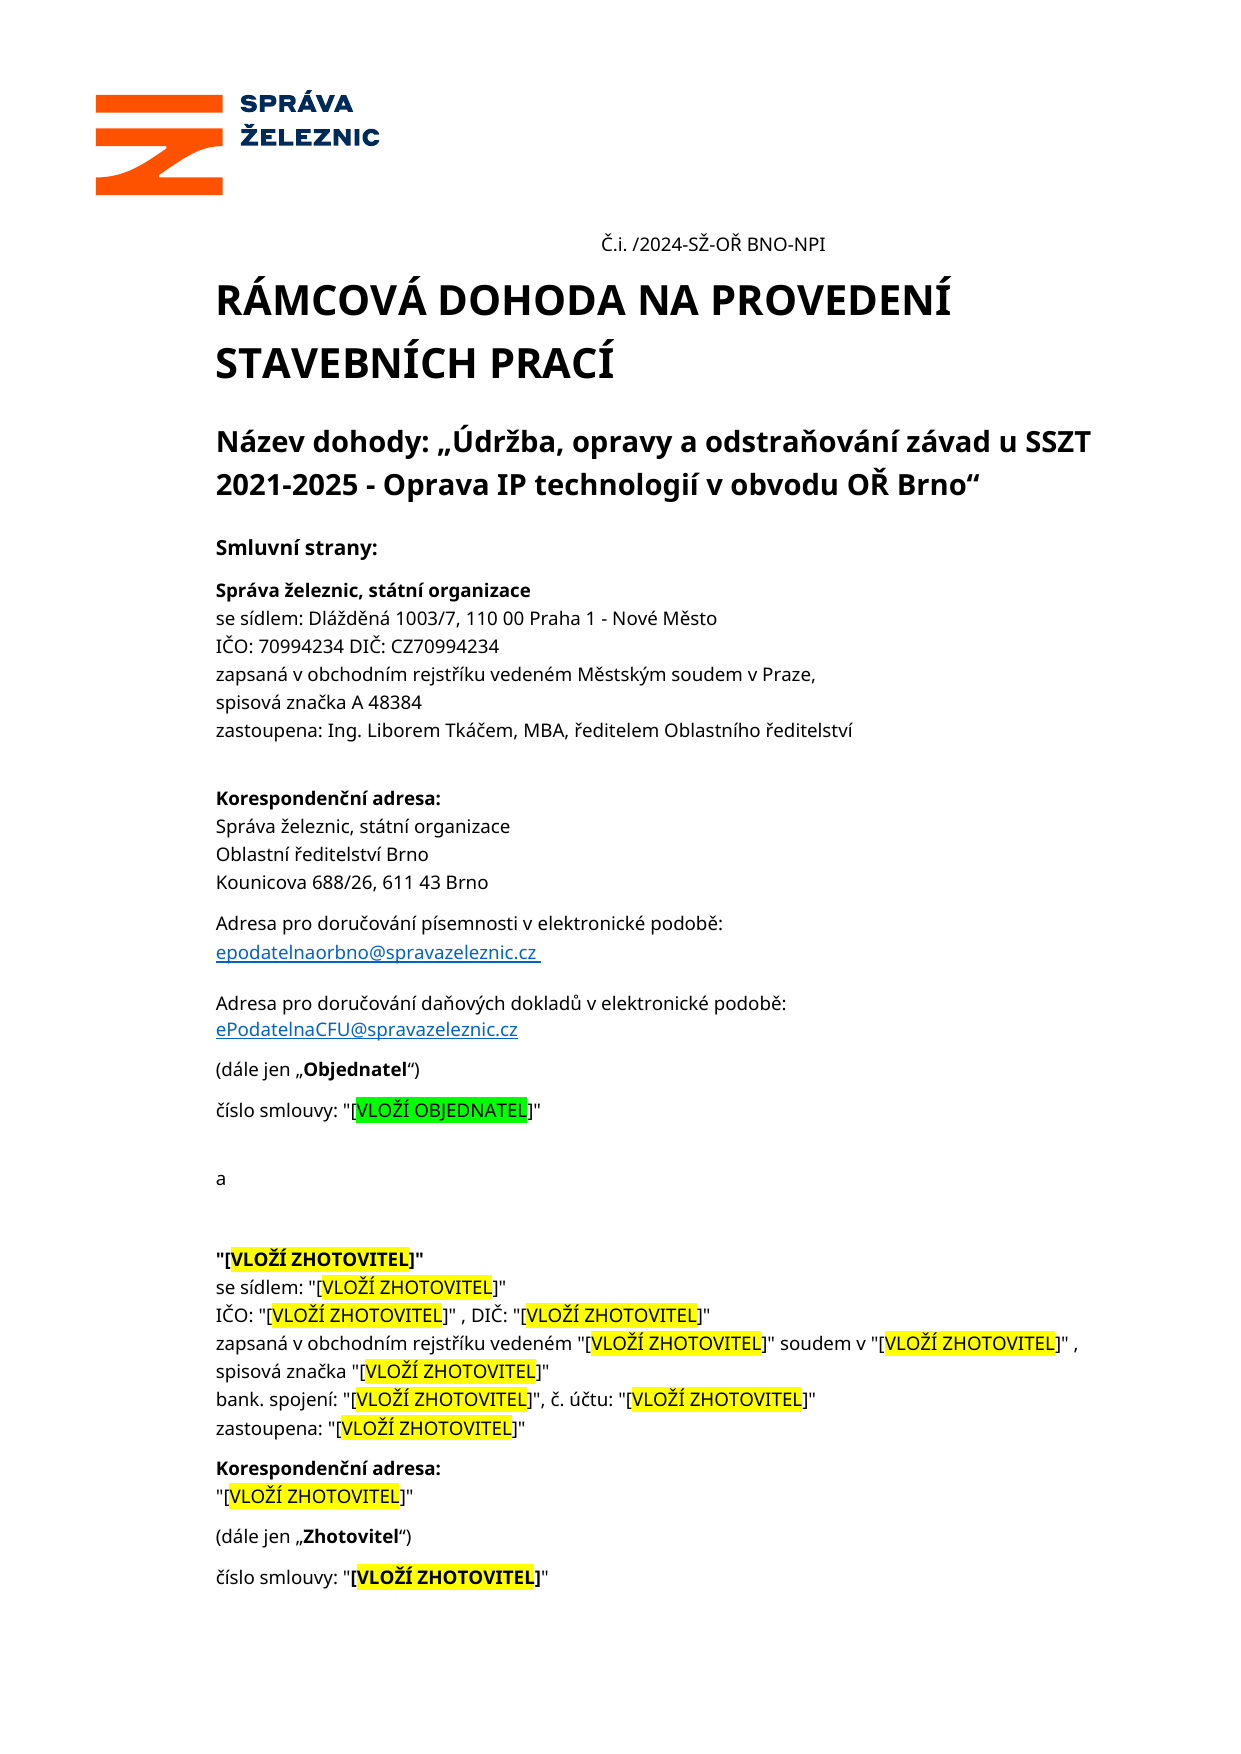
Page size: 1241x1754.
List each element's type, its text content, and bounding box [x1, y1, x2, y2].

text (dále jen „Objednatel“) [216, 1057, 1093, 1082]
text Kounicova 688/26, 611 43 Brno [216, 870, 1093, 895]
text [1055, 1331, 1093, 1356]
text číslo smlouvy: "[VLOŽÍ OBJEDNATEL]" [527, 1097, 1093, 1123]
text spisová značka "[VLOŽÍ ZHOTOVITEL]" [536, 1359, 1093, 1384]
text a [216, 1166, 1093, 1191]
text "[VLOŽÍ ZHOTOVITEL]" [409, 1247, 1093, 1272]
text číslo smlouvy: "[VLOŽÍ ZHOTOVITEL]" [534, 1564, 1093, 1590]
text Korespondenční adresa: [216, 1455, 1093, 1481]
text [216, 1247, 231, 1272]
text spisová značka "[VLOŽÍ ZHOTOVITEL]" [216, 1359, 365, 1384]
text "[VLOŽÍ ZHOTOVITEL]" [399, 1483, 1093, 1509]
text zastoupena: "[VLOŽÍ ZHOTOVITEL]" [216, 1415, 341, 1440]
text Smluvní strany: [216, 533, 1093, 562]
text Správa železnic, státní organizace [216, 814, 1093, 839]
text spisová značka A 48384 [216, 689, 1093, 714]
text číslo smlouvy: "[VLOŽÍ OBJEDNATEL]" [216, 1097, 356, 1123]
text ePodatelnaCFU@spravazeleznic.cz [216, 1016, 1093, 1042]
text bank. spojení: "[VLOŽÍ ZHOTOVITEL]", č. účtu: "[VLOŽÍ ZHOTOVITEL]" [802, 1387, 1093, 1412]
text číslo smlouvy: "[VLOŽÍ ZHOTOVITEL]" [216, 1564, 357, 1590]
text zapsaná v obchodním rejstříku vedeném "[VLOŽÍ ZHOTOVITEL]" soudem v "[VLOŽÍ ZHOTOVITEL]" , [216, 1331, 591, 1356]
text Adresa pro doručování daňových dokladů v elektronické podobě: [216, 991, 1093, 1016]
text RÁMCOVÁ DOHODA NA PROVEDENÍ STAVEBNÍCH PRACÍ [216, 271, 1093, 390]
text Oblastní ředitelství Brno [216, 842, 1093, 867]
text Adresa pro doručování písemnosti v elektronické podobě: [216, 910, 1093, 936]
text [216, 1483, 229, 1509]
text epodatelnaorbno@spravazeleznic.cz [216, 939, 1093, 965]
text se sídlem: "[VLOŽÍ ZHOTOVITEL]" [492, 1275, 1093, 1300]
text zastoupena: "[VLOŽÍ ZHOTOVITEL]" [512, 1415, 1093, 1440]
text Název dohody: „Údržba, opravy a odstraňování závad u SSZT 2021-2025 - Oprava IP technologií v obvodu OŘ Brno“ [216, 421, 1093, 504]
text Korespondenční adresa: [216, 786, 1093, 811]
text IČO: 70994234 DIČ: CZ70994234 [216, 633, 1093, 658]
text se sídlem: Dlážděná 1003/7, 110 00 Praha 1 - Nové Město [216, 605, 1093, 631]
text Správa železnic, státní organizace [216, 577, 1093, 602]
text zapsaná v obchodním rejstříku vedeném Městským soudem v Praze, [216, 661, 1093, 687]
text IČO: "[VLOŽÍ ZHOTOVITEL]" , DIČ: "[VLOŽÍ ZHOTOVITEL]" [697, 1303, 1093, 1328]
text zastoupena: Ing. Liborem Tkáčem, MBA, ředitelem Oblastního ředitelství [216, 717, 1093, 743]
text (dále jen „Zhotovitel“) [216, 1524, 1093, 1549]
text se sídlem: "[VLOŽÍ ZHOTOVITEL]" [216, 1275, 322, 1300]
